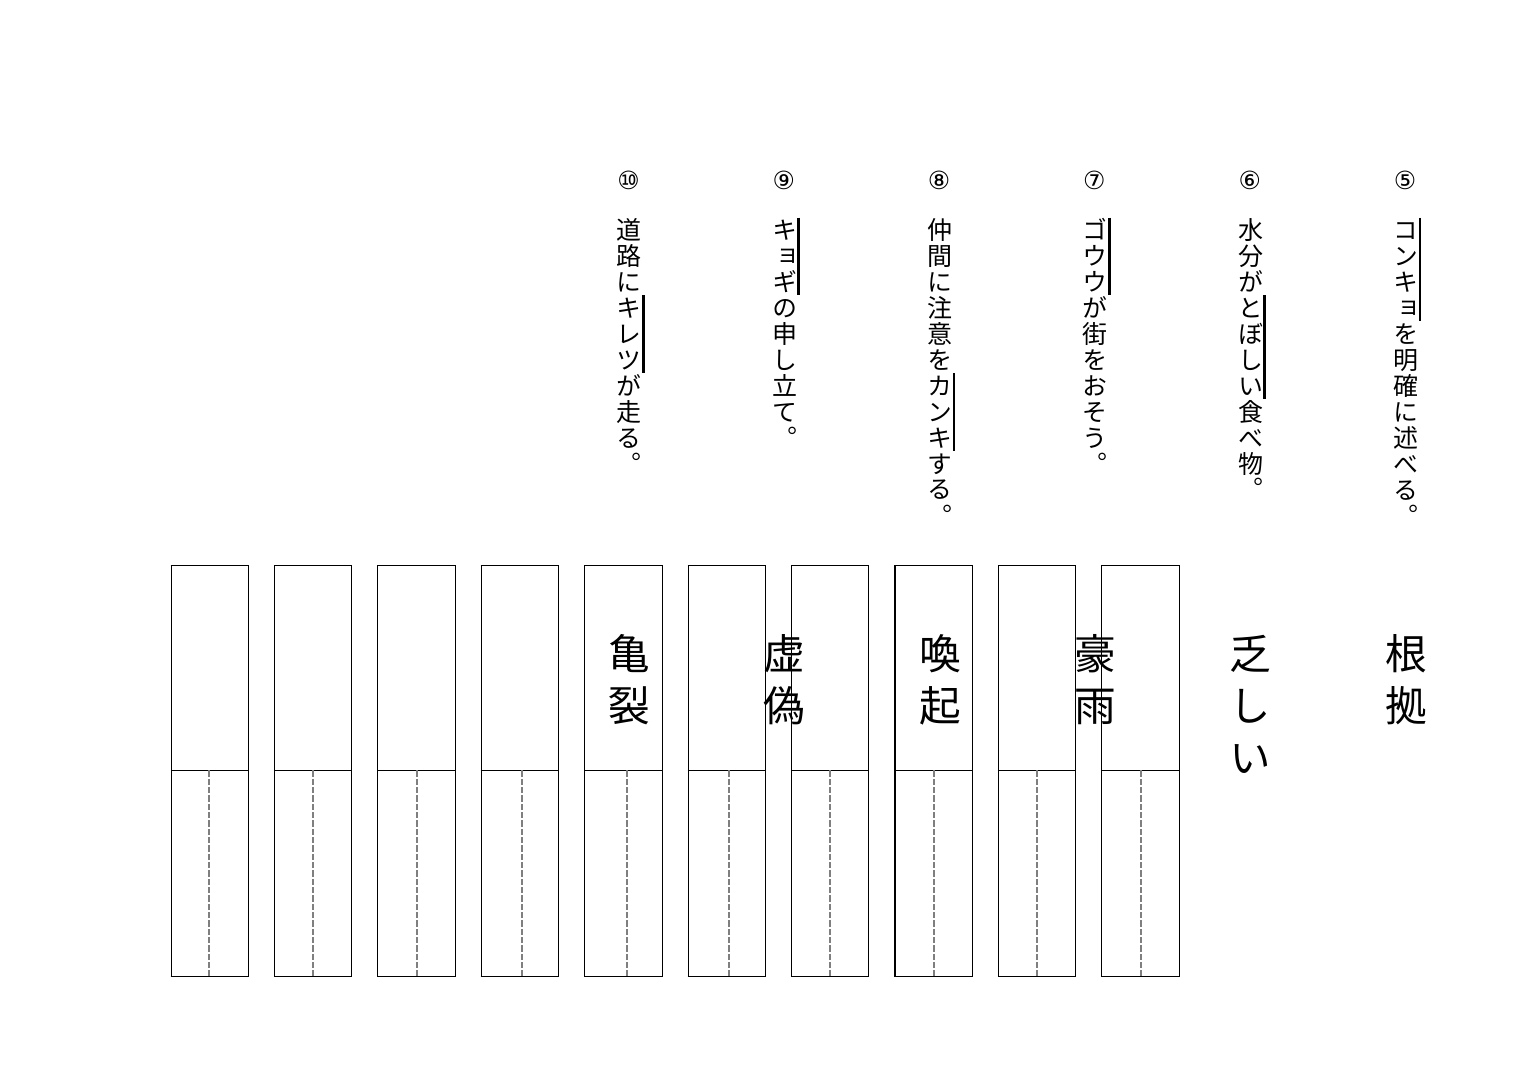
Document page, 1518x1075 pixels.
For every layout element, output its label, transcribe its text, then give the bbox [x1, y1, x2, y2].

text ⑨キョギの申し立て。 虚偽 [733, 166, 836, 969]
text ⑩道路にキレツが走る。 亀裂 [578, 166, 681, 969]
text ⑧仲間に注意をカンキする。 喚起 [888, 166, 992, 969]
text ⑥水分がとぼしい食べ物。 乏しい [1199, 166, 1302, 969]
text ⑦ゴウウが街をおそう。 豪雨 [1043, 166, 1147, 969]
text ⑤コンキョを明確に述べる。 根拠 [1354, 166, 1458, 969]
